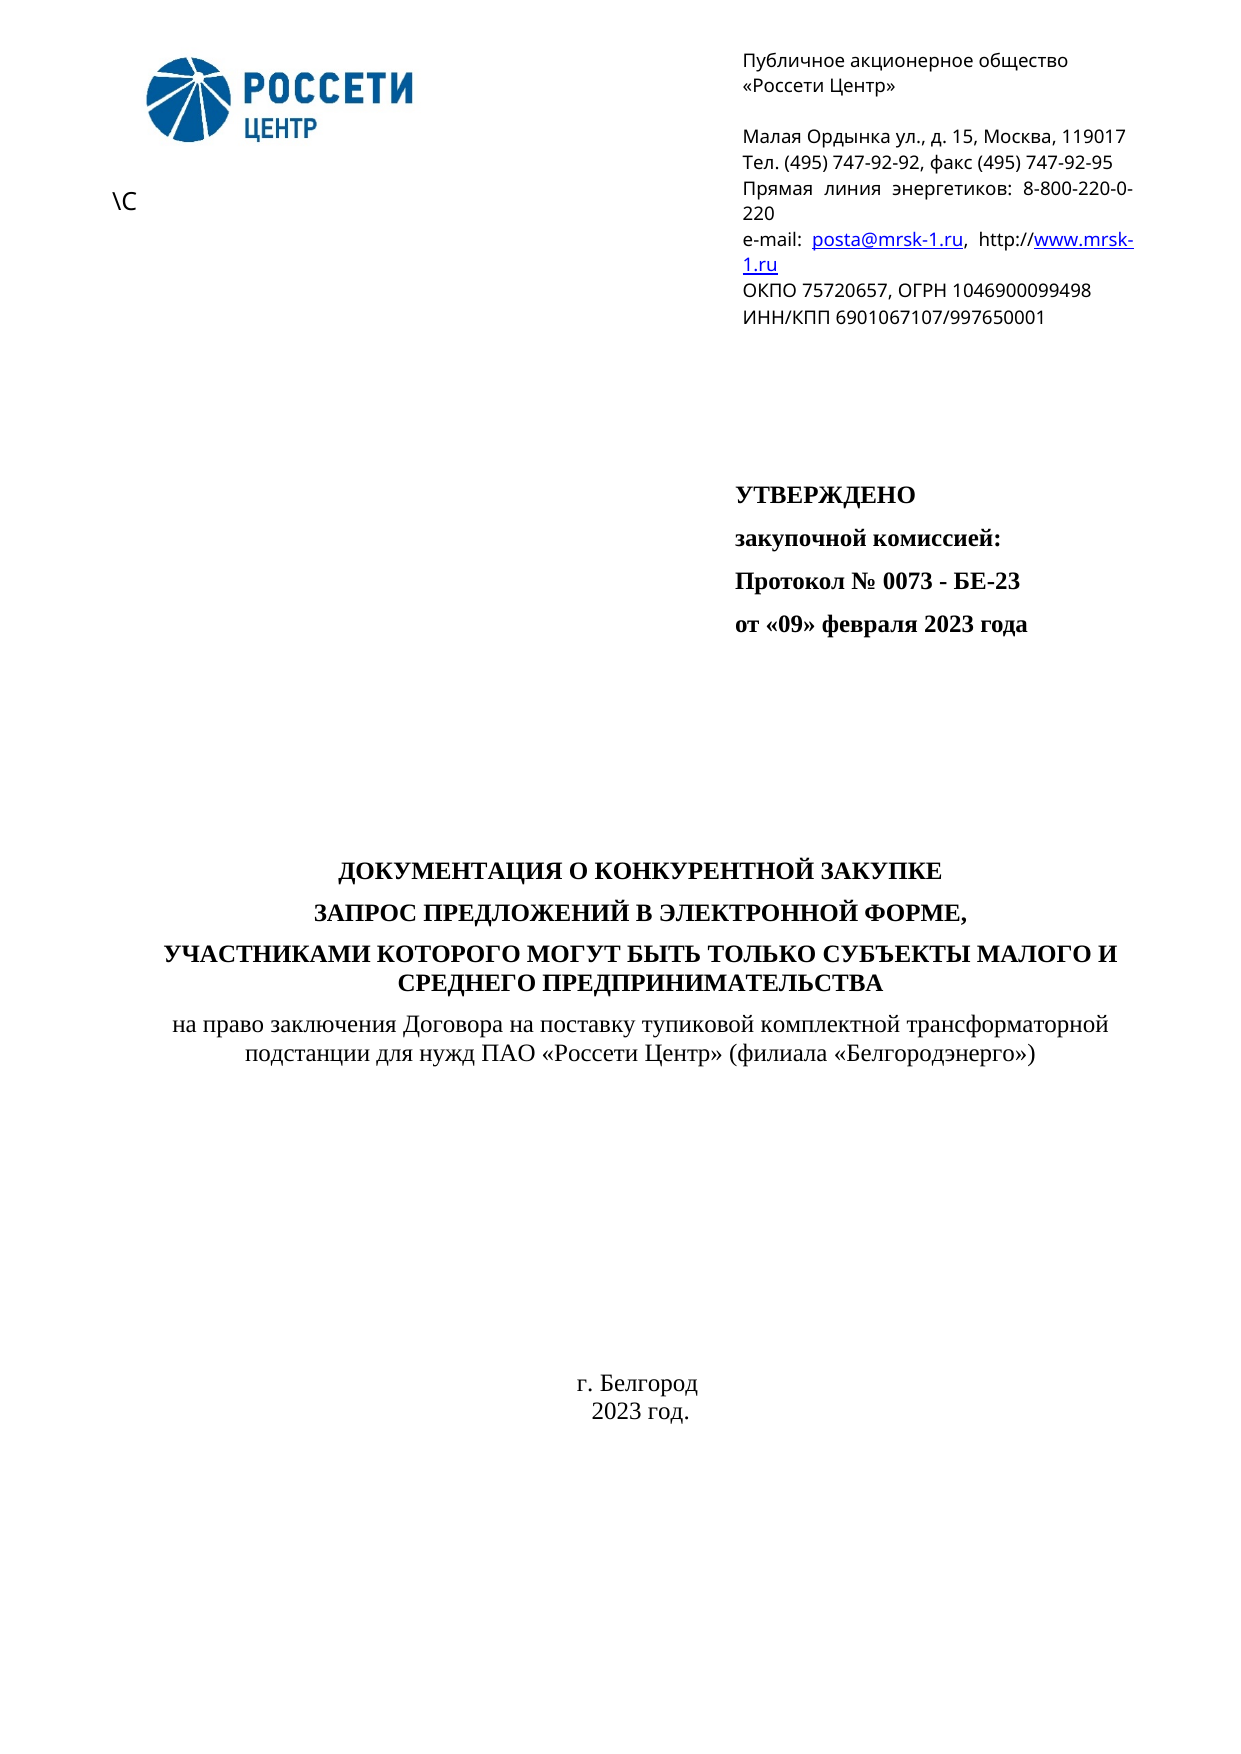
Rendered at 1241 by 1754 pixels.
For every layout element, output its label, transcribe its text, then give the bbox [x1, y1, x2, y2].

text закупочной комиссией: [735, 523, 1151, 552]
table_header Публичное акционерное общество «Россети Центр» Малая Ордынка ул., д. 15, Москва, 119017 Тел. (495) 747-92-92, факс (495) 747-92-95 Прямая линия энергетиков: 8-800-220-0-220 e-mail: posta@mrsk-1.ru, http://www.mrsk-1.ru ОКПО 75720657, ОГРН 1046900099498 ИНН/КПП 6901067107/997650001 [731, 47, 1145, 336]
text Протокол № 0073 - БЕ-23 [735, 566, 1151, 595]
text на право заключения Договора на поставку тупиковой комплектной трансформаторной подстанции для нужд ПАО «Россети Центр» (филиала «Белгородэнерго») [129, 1009, 1151, 1066]
text ЗАПРОС ПРЕДЛОЖЕНИЙ В ЭЛЕКТРОННОЙ ФОРМЕ, [129, 898, 1151, 926]
text г. Белгород 2023 год. [129, 1368, 1151, 1425]
text УЧАСТНИКАМИ КОТОРОГО МОГУТ БЫТЬ ТОЛЬКО СУБЪЕКТЫ МАЛОГО И СРЕДНЕГО ПРЕДПРИНИМАТЕЛЬСТВА [129, 939, 1151, 996]
table_header \С [141, 47, 731, 336]
text УТВЕРЖДЕНО [735, 480, 1151, 509]
text от «09» февраля 2023 года [735, 609, 1151, 638]
text ДОКУМЕНТАЦИЯ О КОНКУРЕНТНОЙ ЗАКУПКЕ [129, 856, 1151, 885]
